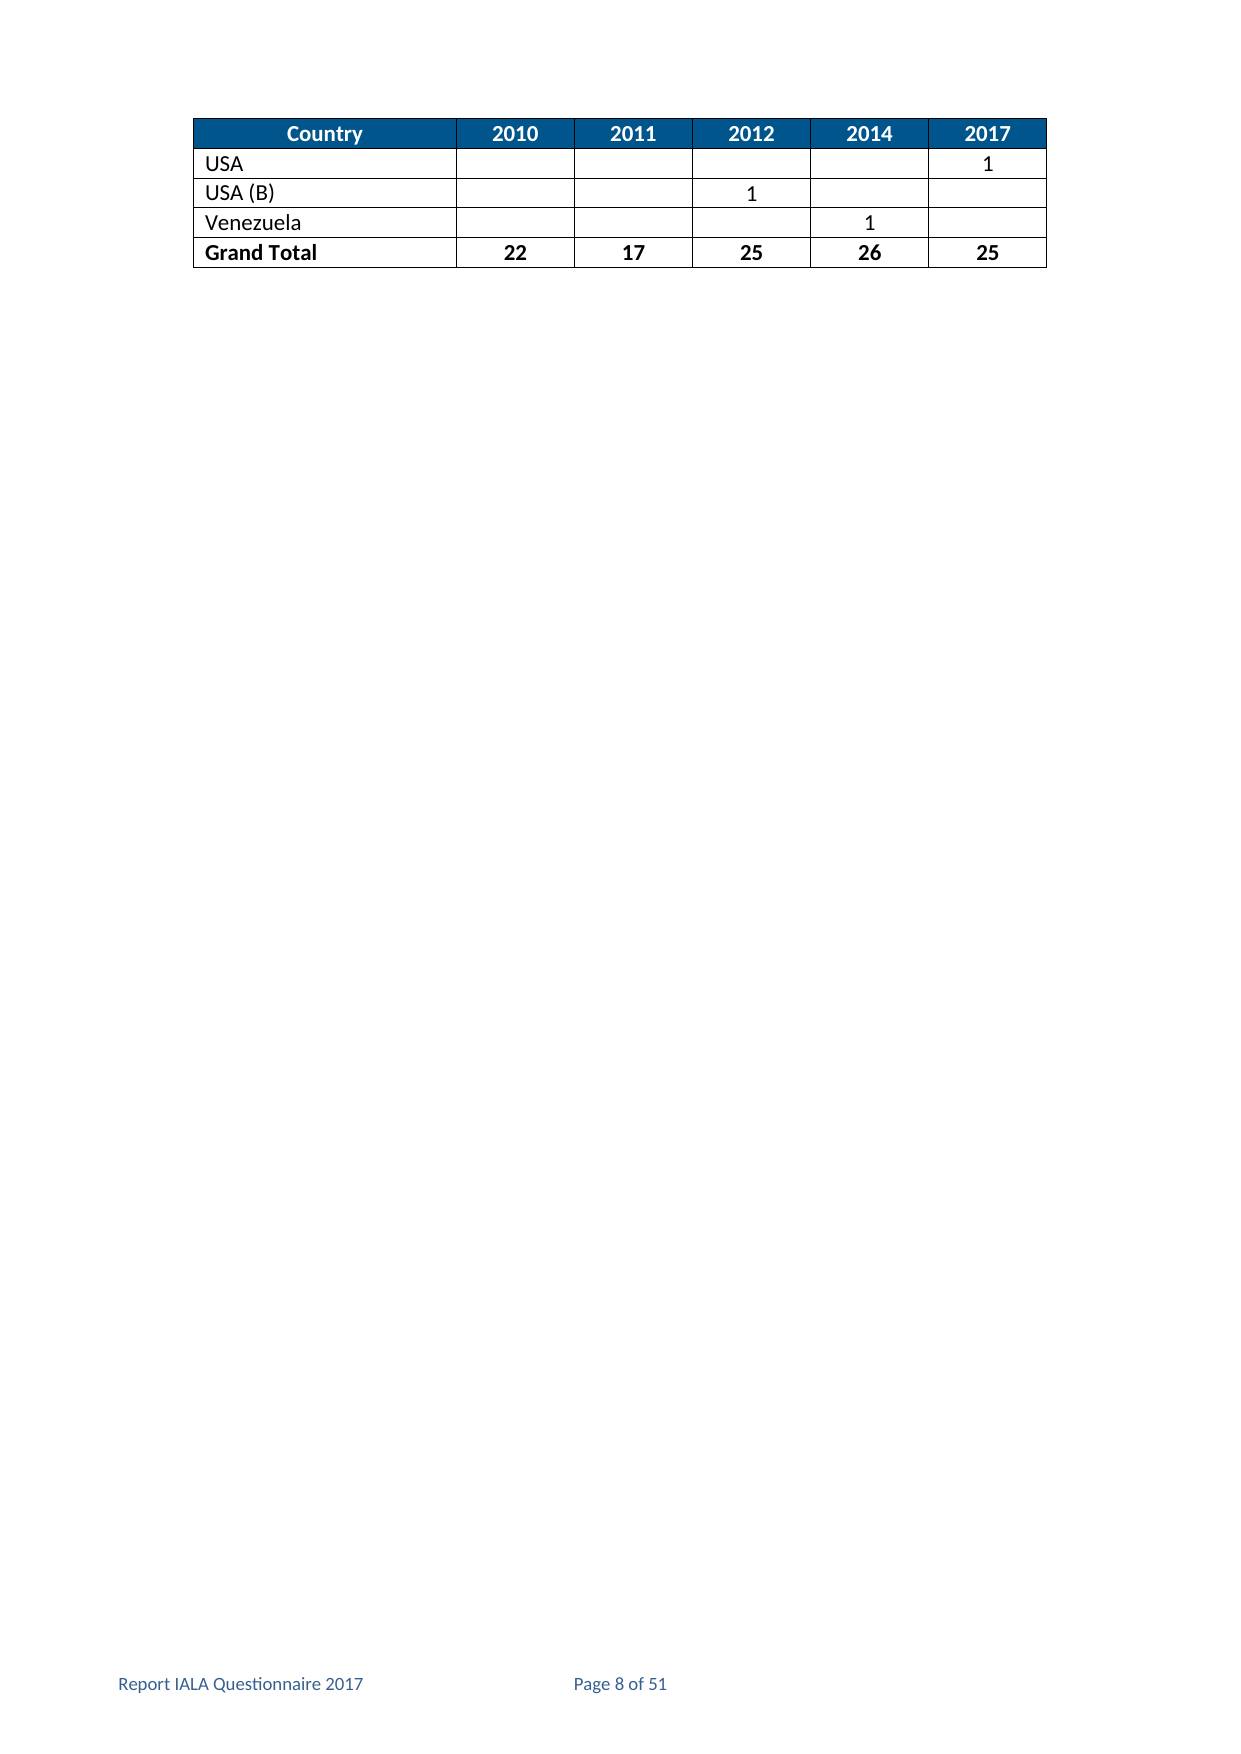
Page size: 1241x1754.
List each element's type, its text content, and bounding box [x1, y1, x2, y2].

table_header 2011 [575, 119, 692, 148]
table_cell [811, 149, 928, 177]
table_header 2012 [693, 119, 810, 148]
table_cell [457, 179, 574, 207]
table_cell 17 [575, 238, 692, 267]
table_cell [693, 149, 810, 177]
table_cell [929, 179, 1046, 207]
table_cell Venezuela [194, 208, 456, 237]
table_cell [457, 149, 574, 177]
table_cell 22 [457, 238, 574, 267]
table_cell [929, 208, 1046, 237]
table_cell [457, 208, 574, 237]
table_cell USA [194, 149, 456, 177]
table_cell [693, 208, 810, 237]
table_cell 25 [693, 238, 810, 267]
table_header 2010 [457, 119, 574, 148]
table_cell 1 [929, 149, 1046, 177]
table_cell 25 [929, 238, 1046, 267]
table_header 2014 [811, 119, 928, 148]
table_cell [575, 179, 692, 207]
table_header 2017 [929, 119, 1046, 148]
table_cell 26 [811, 238, 928, 267]
table_cell 1 [811, 208, 928, 237]
table_cell USA (B) [194, 179, 456, 207]
table_cell [575, 208, 692, 237]
table_cell Grand Total [194, 238, 456, 267]
table_cell [811, 179, 928, 207]
table_cell [575, 149, 692, 177]
table_cell 1 [693, 179, 810, 207]
table_header Country [194, 119, 456, 148]
